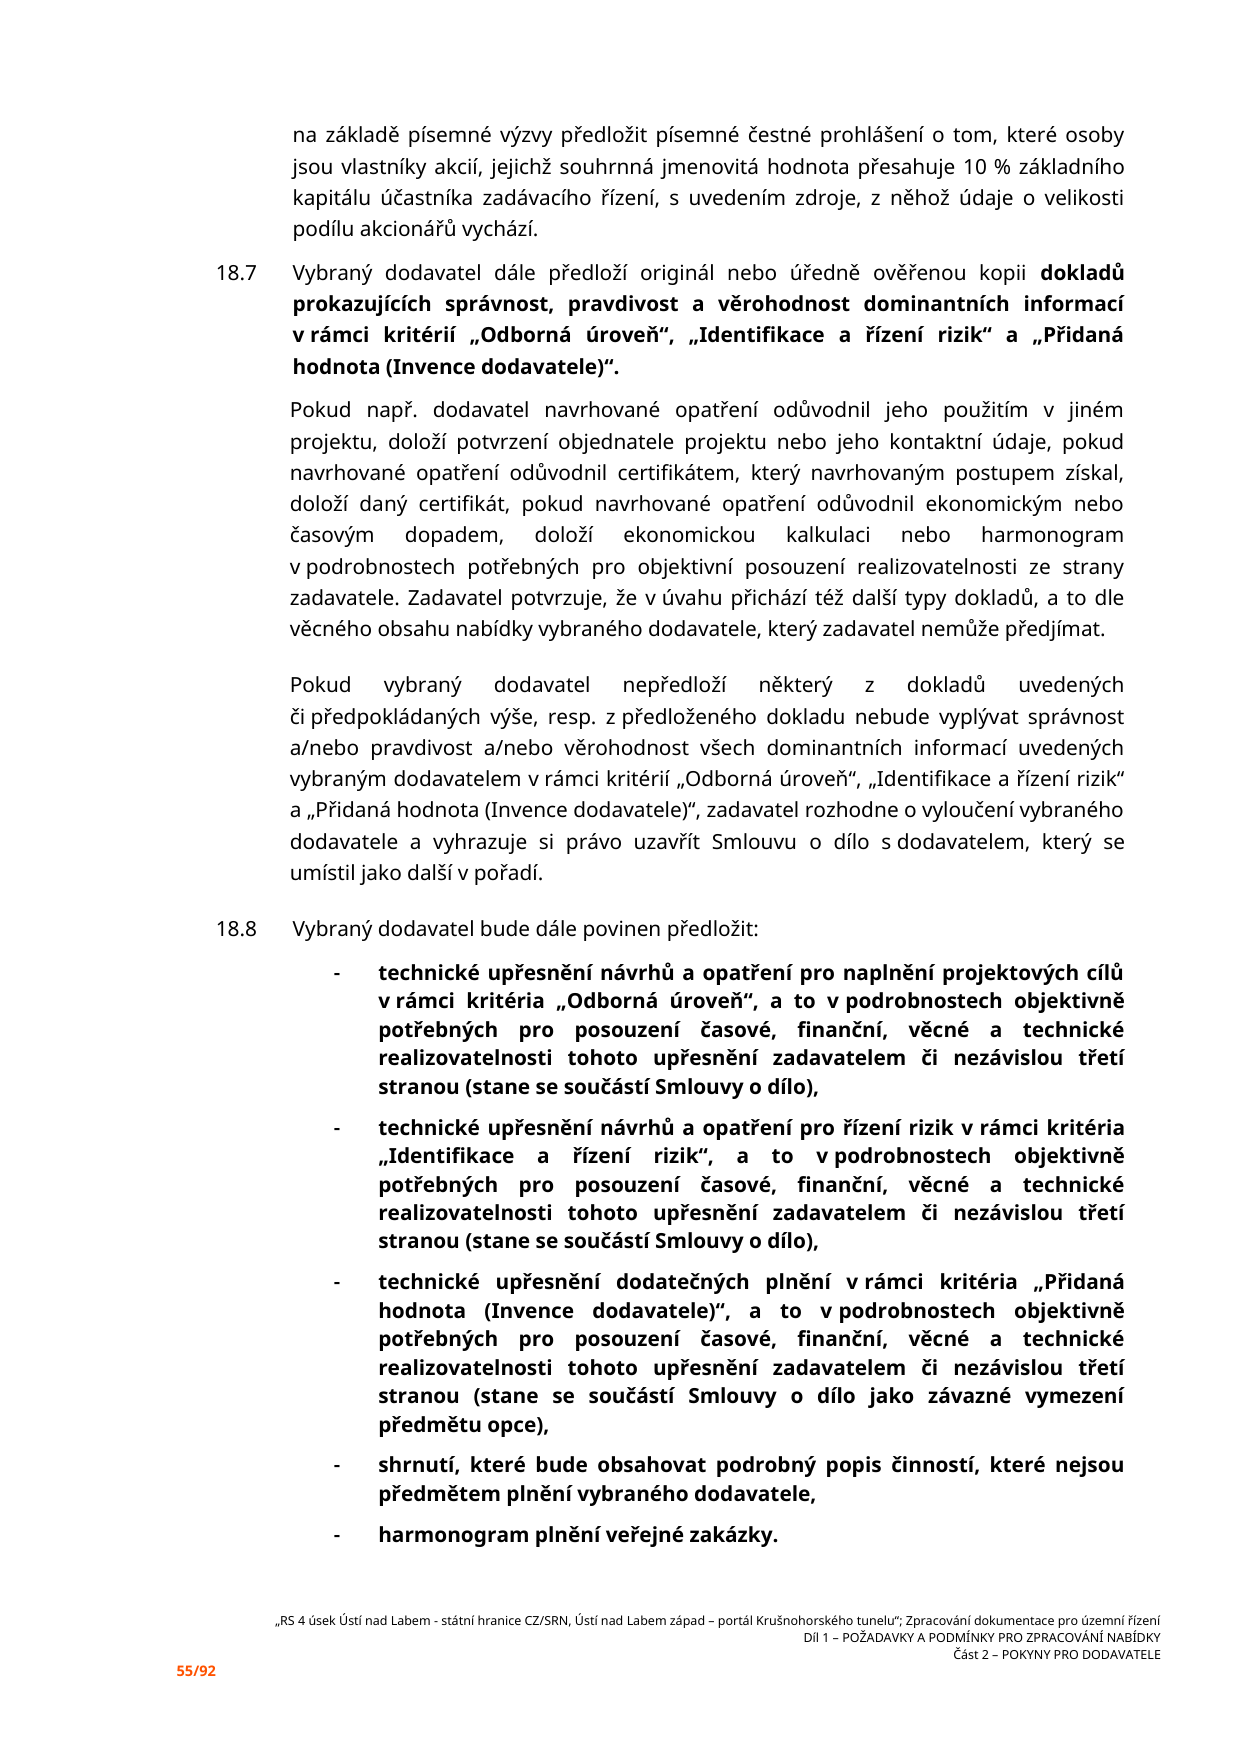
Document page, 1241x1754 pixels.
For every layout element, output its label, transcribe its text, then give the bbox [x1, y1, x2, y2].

text Pokud např. dodavatel navrhované opatření odůvodnil jeho použitím v jiném projektu, doloží potvrzení objednatele projektu nebo jeho kontaktní údaje, pokud navrhované opatření odůvodnil certifikátem, který navrhovaným postupem získal, doloží daný certifikát, pokud navrhované opatření odůvodnil ekonomickým nebo časovým dopadem, doloží ekonomickou kalkulaci nebo harmonogram v podrobnostech potřebných pro objektivní posouzení realizovatelnosti ze strany zadavatele. Zadavatel potvrzuje, že v úvahu přichází též další typy dokladů, a to dle věcného obsahu nabídky vybraného dodavatele, který zadavatel nemůže předjímat. [289, 396, 1125, 643]
text Vybraný dodavatel dále předloží originál nebo úředně ověřenou kopii dokladů prokazujících správnost, pravdivost a věrohodnost dominantních informací v rámci kritérií „Odborná úroveň“, „Identifikace a řízení rizik“ a „Přidaná hodnota (Invence dodavatele)“. [216, 258, 1125, 380]
list technické upřesnění návrhů a opatření pro řízení rizik v rámci kritéria „Identifikace a řízení rizik“, a to v podrobnostech objektivně potřebných pro posouzení časové, finanční, věcné a technické realizovatelnosti tohoto upřesnění zadavatelem či nezávislou třetí stranou (stane se součástí Smlouvy o dílo), [334, 1113, 1125, 1255]
list technické upřesnění návrhů a opatření pro naplnění projektových cílů v rámci kritéria „Odborná úroveň“, a to v podrobnostech objektivně potřebných pro posouzení časové, finanční, věcné a technické realizovatelnosti tohoto upřesnění zadavatelem či nezávislou třetí stranou (stane se součástí Smlouvy o dílo), [334, 958, 1125, 1100]
text Vybraný dodavatel bude dále povinen předložit: [216, 914, 1125, 943]
text Pokud vybraný dodavatel nepředloží některý z dokladů uvedených či předpokládaných výše, resp. z předloženého dokladu nebude vyplývat správnost a/nebo pravdivost a/nebo věrohodnost všech dominantních informací uvedených vybraným dodavatelem v rámci kritérií „Odborná úroveň“, „Identifikace a řízení rizik“ a „Přidaná hodnota (Invence dodavatele)“, zadavatel rozhodne o vyloučení vybraného dodavatele a vyhrazuje si právo uzavřít Smlouvu o dílo s dodavatelem, který se umístil jako další v pořadí. [289, 671, 1125, 887]
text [216, 121, 1125, 243]
list shrnutí, které bude obsahovat podrobný popis činností, které nejsou předmětem plnění vybraného dodavatele, [334, 1451, 1125, 1507]
list technické upřesnění dodatečných plnění v rámci kritéria „Přidaná hodnota (Invence dodavatele)“, a to v podrobnostech objektivně potřebných pro posouzení časové, finanční, věcné a technické realizovatelnosti tohoto upřesnění zadavatelem či nezávislou třetí stranou (stane se součástí Smlouvy o dílo jako závazné vymezení předmětu opce), [334, 1267, 1125, 1438]
list harmonogram plnění veřejné zakázky. [334, 1520, 1125, 1548]
